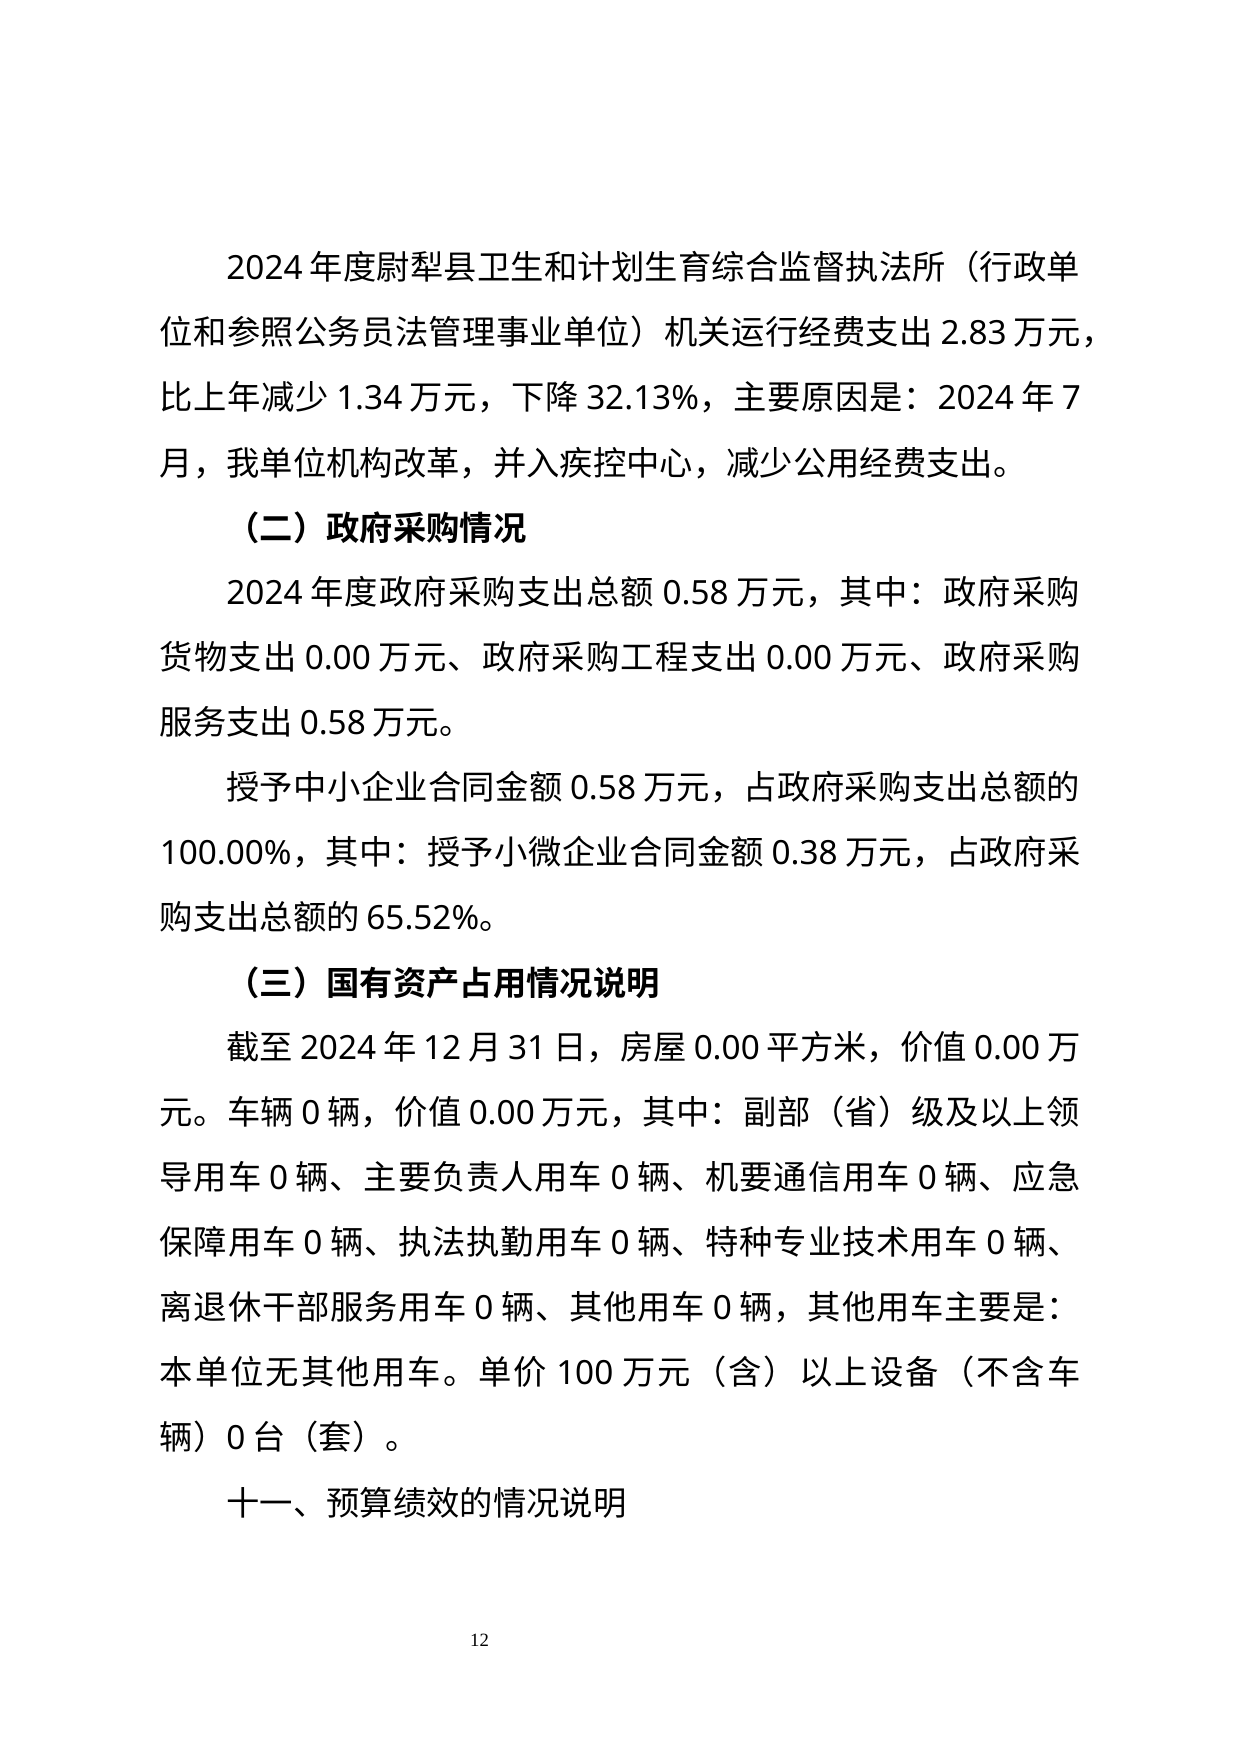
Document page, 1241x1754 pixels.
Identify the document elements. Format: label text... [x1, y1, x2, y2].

text （三）国有资产占用情况说明 [159, 948, 1081, 1013]
text 十一、预算绩效的情况说明 [159, 1468, 1081, 1533]
text （二）政府采购情况 [159, 493, 1081, 558]
text 2024年度尉犁县卫生和计划生育综合监督执法所（行政单位和参照公务员法管理事业单位）机关运行经费支出2.83万元，比上年减少1.34万元，下降32.13%，主要原因是：2024年7月，我单位机构改革，并入疾控中心，减少公用经费支出。 [159, 233, 1081, 493]
text 授予中小企业合同金额0.58万元，占政府采购支出总额的100.00%，其中：授予小微企业合同金额0.38万元，占政府采购支出总额的65.52%。 [159, 753, 1081, 948]
text 2024年度政府采购支出总额0.58万元，其中：政府采购货物支出0.00万元、政府采购工程支出0.00万元、政府采购服务支出0.58万元。 [159, 558, 1081, 753]
text 截至2024年12月31日，房屋0.00平方米，价值0.00万元。车辆0辆，价值0.00万元，其中：副部（省）级及以上领导用车0辆、主要负责人用车0辆、机要通信用车0辆、应急保障用车0辆、执法执勤用车0辆、特种专业技术用车0辆、离退休干部服务用车0辆、其他用车0辆，其他用车主要是：本单位无其他用车。单价100万元（含）以上设备（不含车辆）0台（套）。 [159, 1013, 1081, 1468]
